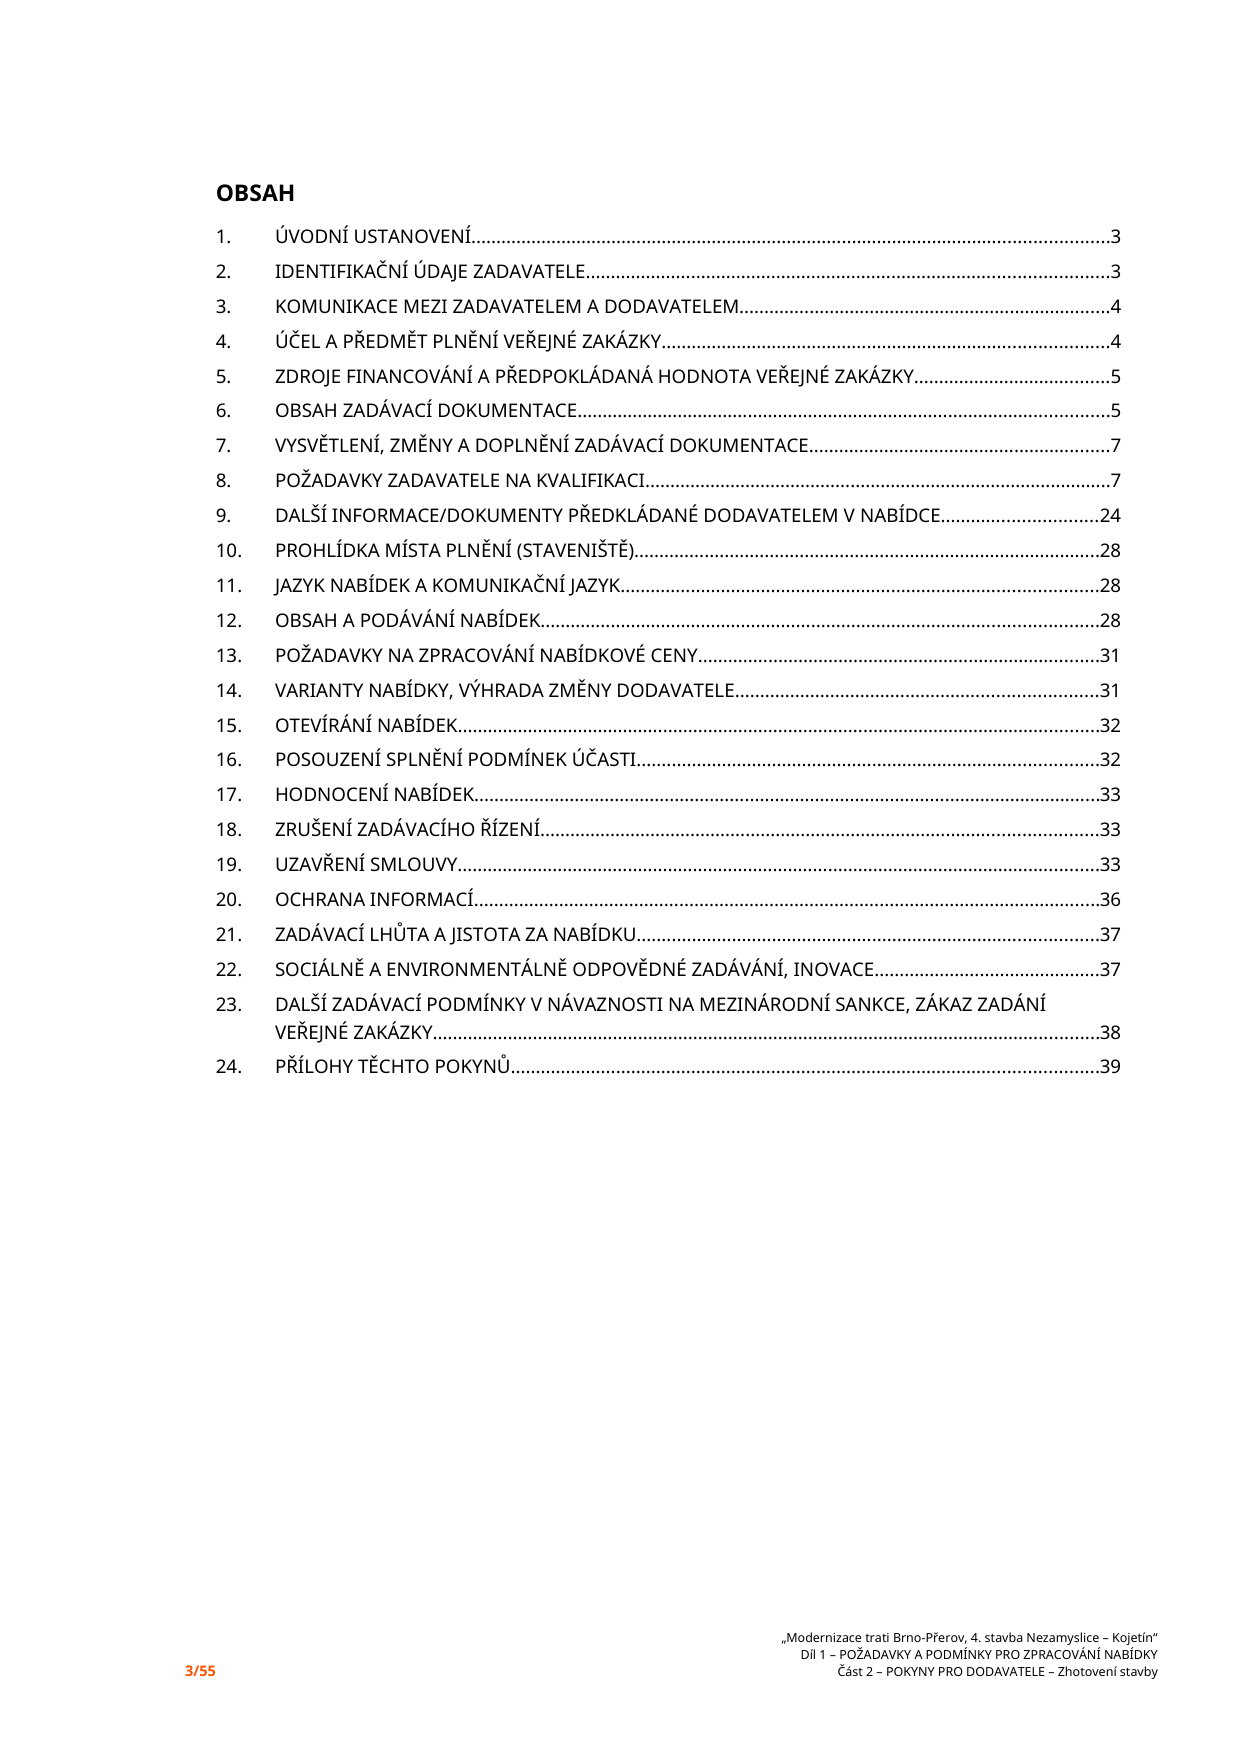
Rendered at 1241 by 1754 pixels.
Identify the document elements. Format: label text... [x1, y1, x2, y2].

text 9. DALŠÍ INFORMACE/DOKUMENTY PŘEDKLÁDANÉ DODAVATELEM v NABÍDCE 24 [216, 502, 1122, 528]
text 8. POŽADAVKY ZADAVATELE NA KVALIFIKACI 7 [216, 468, 1122, 493]
text 16. POSOUZENÍ SPLNĚNÍ PODMÍNEK ÚČASTI 32 [216, 747, 1122, 772]
text 6. OBSAH ZADÁVACÍ DOKUMENTACE 5 [216, 398, 1122, 423]
text 3. KOMUNIKACE MEZI ZADAVATELEM a DODAVATELEM 4 [216, 293, 1122, 319]
text 11. JAZYK NABÍDEK A KOMUNIKAČNÍ JAZYK 28 [216, 572, 1122, 598]
text 13. POŽADAVKY NA ZPRACOVÁNÍ NABÍDKOVÉ CENY 31 [216, 642, 1122, 668]
text 18. ZRUŠENÍ ZADÁVACÍHO ŘÍZENÍ 33 [216, 817, 1122, 842]
text 19. UZAVŘENÍ SMLOUVY 33 [216, 851, 1122, 877]
text 12. OBSAH a PODÁVÁNÍ NABÍDEK 28 [216, 607, 1122, 633]
text 14. VARIANTY NABÍDKY, VÝHRADA ZMĚNY DODAVATELE 31 [216, 677, 1122, 702]
text 20. OCHRANA INFORMACÍ 36 [216, 886, 1122, 912]
text 4. ÚČEL a PŘEDMĚT PLNĚNÍ VEŘEJNÉ ZAKÁZKY 4 [216, 328, 1122, 353]
text 23. Další zadávací podmínky v návaznosti na MEZINÁRODNÍ sankce, zákaz zadání veřejné zakázky 38 [216, 991, 1122, 1044]
text 24. PŘÍLOHY TĚCHTO POKYNŮ 39 [216, 1053, 1122, 1079]
text 15. OTEVÍRÁNÍ NABÍDEK 32 [216, 712, 1122, 737]
text 10. PROHLÍDKA MÍSTA PLNĚNÍ (STAVENIŠTĚ) 28 [216, 537, 1122, 563]
text 1. ÚVODNÍ USTANOVENÍ 3 [216, 223, 1122, 249]
text 2. IDENTIFIKAČNÍ ÚDAJE ZADAVATELE 3 [216, 258, 1122, 284]
text 5. ZDROJE FINANCOVÁNÍ a PŘEDPOKLÁDANÁ HODNOTA VEŘEJNÉ ZAKÁZKY 5 [216, 363, 1122, 388]
text Obsah [216, 176, 1122, 208]
text 7. VYSVĚTLENÍ, ZMĚNY a DOPLNĚNÍ ZADÁVACÍ DOKUMENTACE 7 [216, 433, 1122, 458]
text 22. SOCIÁLNĚ A ENVIRONMENTÁLNĚ ODPOVĚDNÉ ZADÁVÁNÍ, INOVACE 37 [216, 956, 1122, 982]
text 17. HODNOCENÍ NABÍDEK 33 [216, 782, 1122, 807]
text 21. ZADÁVACÍ LHŮTA A JISTOTA ZA NABÍDKU 37 [216, 921, 1122, 947]
